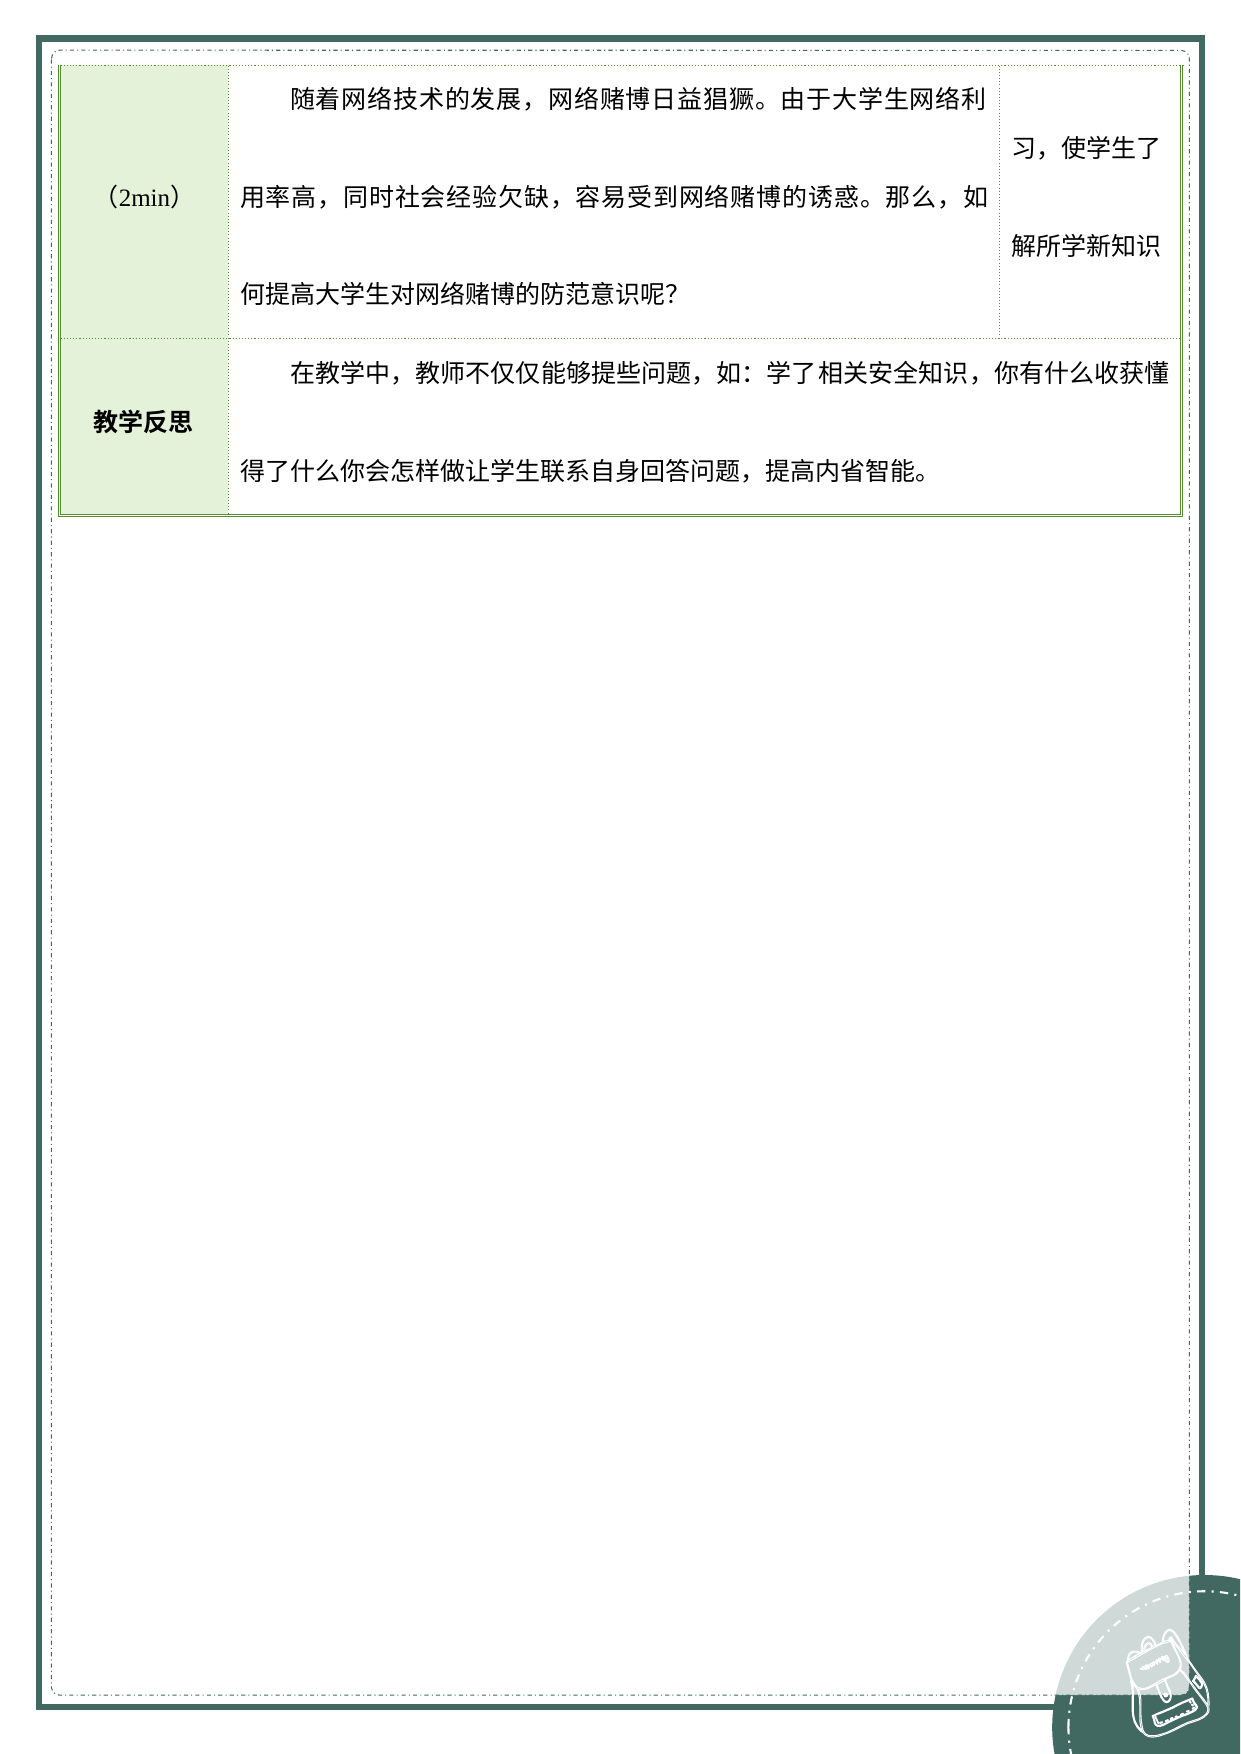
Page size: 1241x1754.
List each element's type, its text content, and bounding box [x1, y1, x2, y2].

table_cell 教学反思 [61, 338, 228, 514]
table_cell 在教学中，教师不仅仅能够提些问题，如：学了相关安全知识，你有什么收获懂得了什么你会怎样做让学生联系自身回答问题，提高内省智能。 [229, 338, 1180, 514]
table_cell 作业布置（2min） [61, 65, 228, 338]
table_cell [229, 65, 1000, 338]
table_cell 通过课后练习，使学生了解所学新知识 [1000, 65, 1180, 338]
